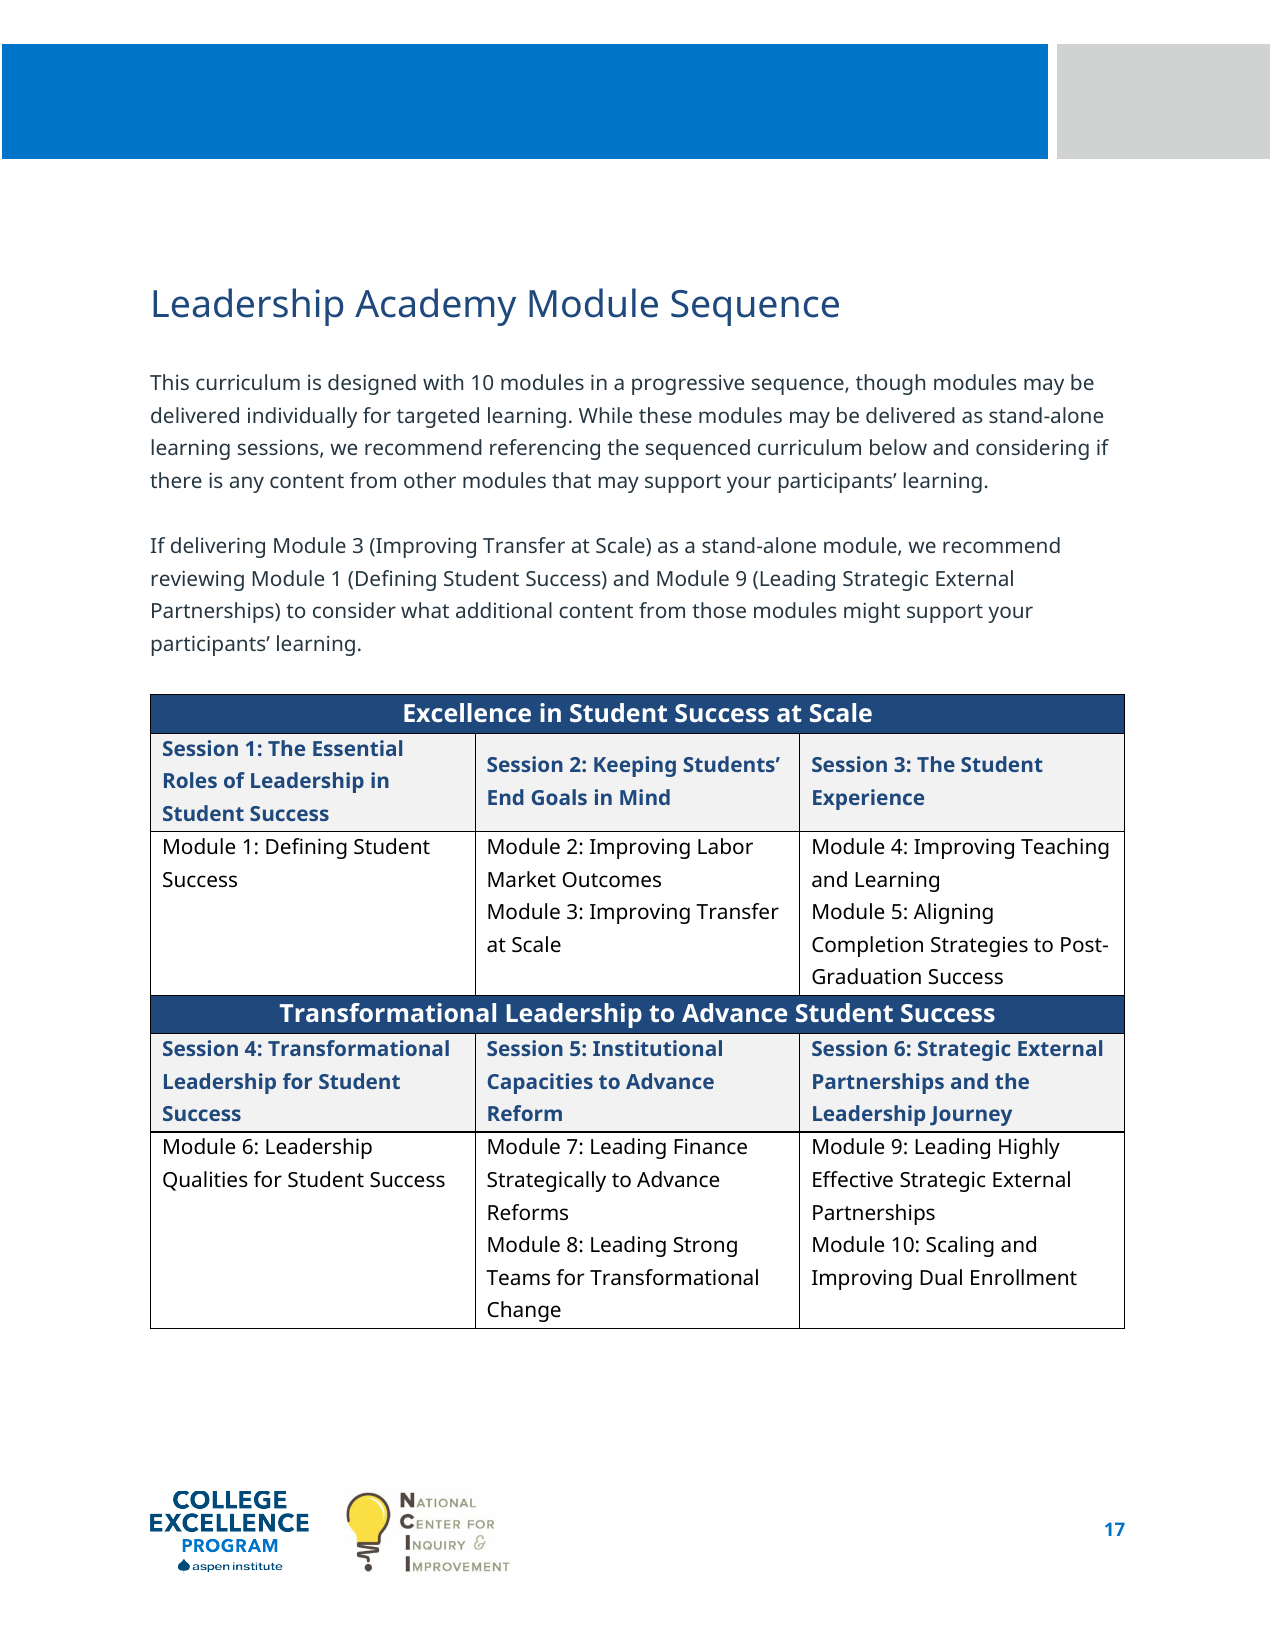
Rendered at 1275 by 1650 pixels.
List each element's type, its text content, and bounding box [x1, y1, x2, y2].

table_cell Transformational Leadership to Advance Student Success [151, 996, 1124, 1033]
table_cell Session 6: Strategic External Partnerships and the Leadership Journey [800, 1034, 1124, 1131]
table_cell Module 4: Improving Teaching and Learning Module 5: Aligning Completion Strategies to Post-Graduation Success [800, 832, 1124, 994]
table_cell Module 2: Improving Labor Market Outcomes Module 3: Improving Transfer at Scale [476, 832, 799, 994]
table_cell Session 4: Transformational Leadership for Student Success [151, 1034, 475, 1131]
table_cell Session 2: Keeping Students’ End Goals in Mind [476, 734, 799, 831]
text Leadership Academy Module Sequence [150, 277, 1125, 328]
text This curriculum is designed with 10 modules in a progressive sequence, though modules may be delivered individually for targeted learning. While these modules may be delivered as stand-alone learning sessions, we recommend referencing the sequenced curriculum below and considering if there is any content from other modules that may support your participants’ learning. [150, 336, 1125, 494]
table_cell Session 1: The Essential Roles of Leadership in Student Success [151, 734, 475, 831]
table_cell Module 7: Leading Finance Strategically to Advance Reforms Module 8: Leading Strong Teams for Transformational Change [476, 1133, 799, 1327]
table_cell Module 6: Leadership Qualities for Student Success [151, 1133, 475, 1327]
text If delivering Module 3 (Improving Transfer at Scale) as a stand-alone module, we recommend reviewing Module 1 (Defining Student Success) and Module 9 (Leading Strategic External Partnerships) to consider what additional content from those modules might support your participants’ learning. [150, 531, 1125, 657]
table_cell Session 5: Institutional Capacities to Advance Reform [476, 1034, 799, 1131]
table_cell Module 9: Leading Highly Effective Strategic External Partnerships Module 10: Scaling and Improving Dual Enrollment [800, 1133, 1124, 1327]
table_header Excellence in Student Success at Scale [151, 695, 1124, 733]
table_cell Session 3: The Student Experience [800, 734, 1124, 831]
picture [340, 1485, 516, 1579]
picture [150, 1491, 309, 1574]
table_cell Module 1: Defining Student Success [151, 832, 475, 994]
